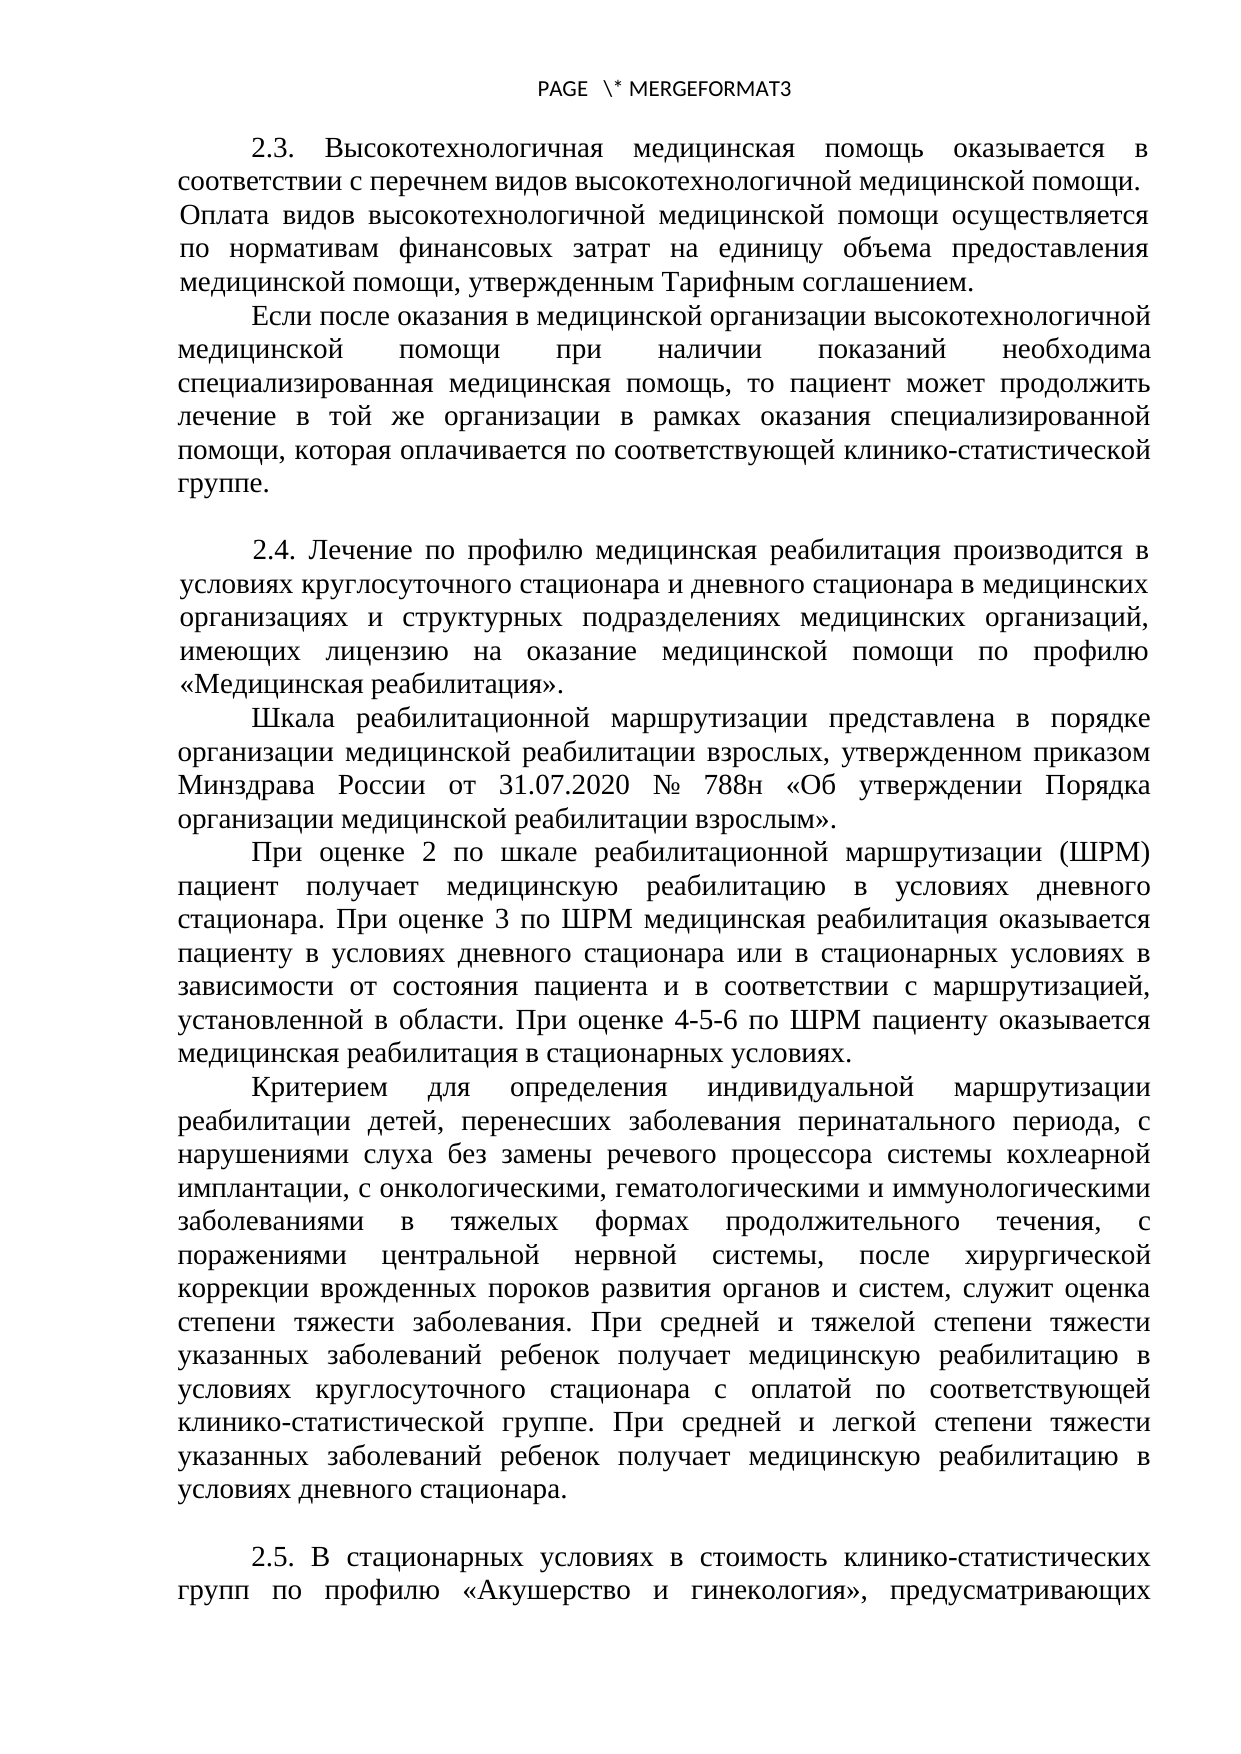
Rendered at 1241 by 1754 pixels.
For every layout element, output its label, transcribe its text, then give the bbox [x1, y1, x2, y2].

text Оплата видов высокотехнологичной медицинской помощи осуществляется по нормативам финансовых затрат на единицу объема предоставления медицинской помощи, утвержденным Тарифным соглашением. [179, 197, 1149, 298]
text При оценке 2 по шкале реабилитационной маршрутизации (ШРМ) пациент получает медицинскую реабилитацию в условиях дневного стационара. При оценке 3 по ШРМ медицинская реабилитация оказывается пациенту в условиях дневного стационара или в стационарных условиях в зависимости от состояния пациента и в соответствии с маршрутизацией, установленной в области. При оценке 4-5-6 по ШРМ пациенту оказывается медицинская реабилитация в стационарных условиях. [177, 834, 1152, 1069]
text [177, 1539, 1152, 1606]
text Шкала реабилитационной маршрутизации представлена в порядке организации медицинской реабилитации взрослых, утвержденном приказом Минздрава России от 31.07.2020 № 788н «Об утверждении Порядка организации медицинской реабилитации взрослым». [177, 700, 1152, 834]
text 2.4. Лечение по профилю медицинская реабилитация производится в условиях круглосуточного стационара и дневного стационара в медицинских организациях и структурных подразделениях медицинских организаций, имеющих лицензию на оказание медицинской помощи по профилю «Медицинская реабилитация». [179, 532, 1149, 700]
text 2.3. Высокотехнологичная медицинская помощь оказывается в соответствии с перечнем видов высокотехнологичной медицинской помощи. [177, 130, 1149, 197]
text Если после оказания в медицинской организации высокотехнологичной медицинской помощи при наличии показаний необходима специализированная медицинская помощь, то пациент может продолжить лечение в той же организации в рамках оказания специализированной помощи, которая оплачивается по соответствующей клинико-статистической группе. [177, 298, 1152, 499]
text Критерием для определения индивидуальной маршрутизации реабилитации детей, перенесших заболевания перинатального периода, с нарушениями слуха без замены речевого процессора системы кохлеарной имплантации, с онкологическими, гематологическими и иммунологическими заболеваниями в тяжелых формах продолжительного течения, с поражениями центральной нервной системы, после хирургической коррекции врожденных пороков развития органов и систем, служит оценка степени тяжести заболевания. При средней и тяжелой степени тяжести указанных заболеваний ребенок получает медицинскую реабилитацию в условиях круглосуточного стационара с оплатой по соответствующей клинико-статистической группе. При средней и легкой степени тяжести указанных заболеваний ребенок получает медицинскую реабилитацию в условиях дневного стационара. [177, 1069, 1152, 1505]
